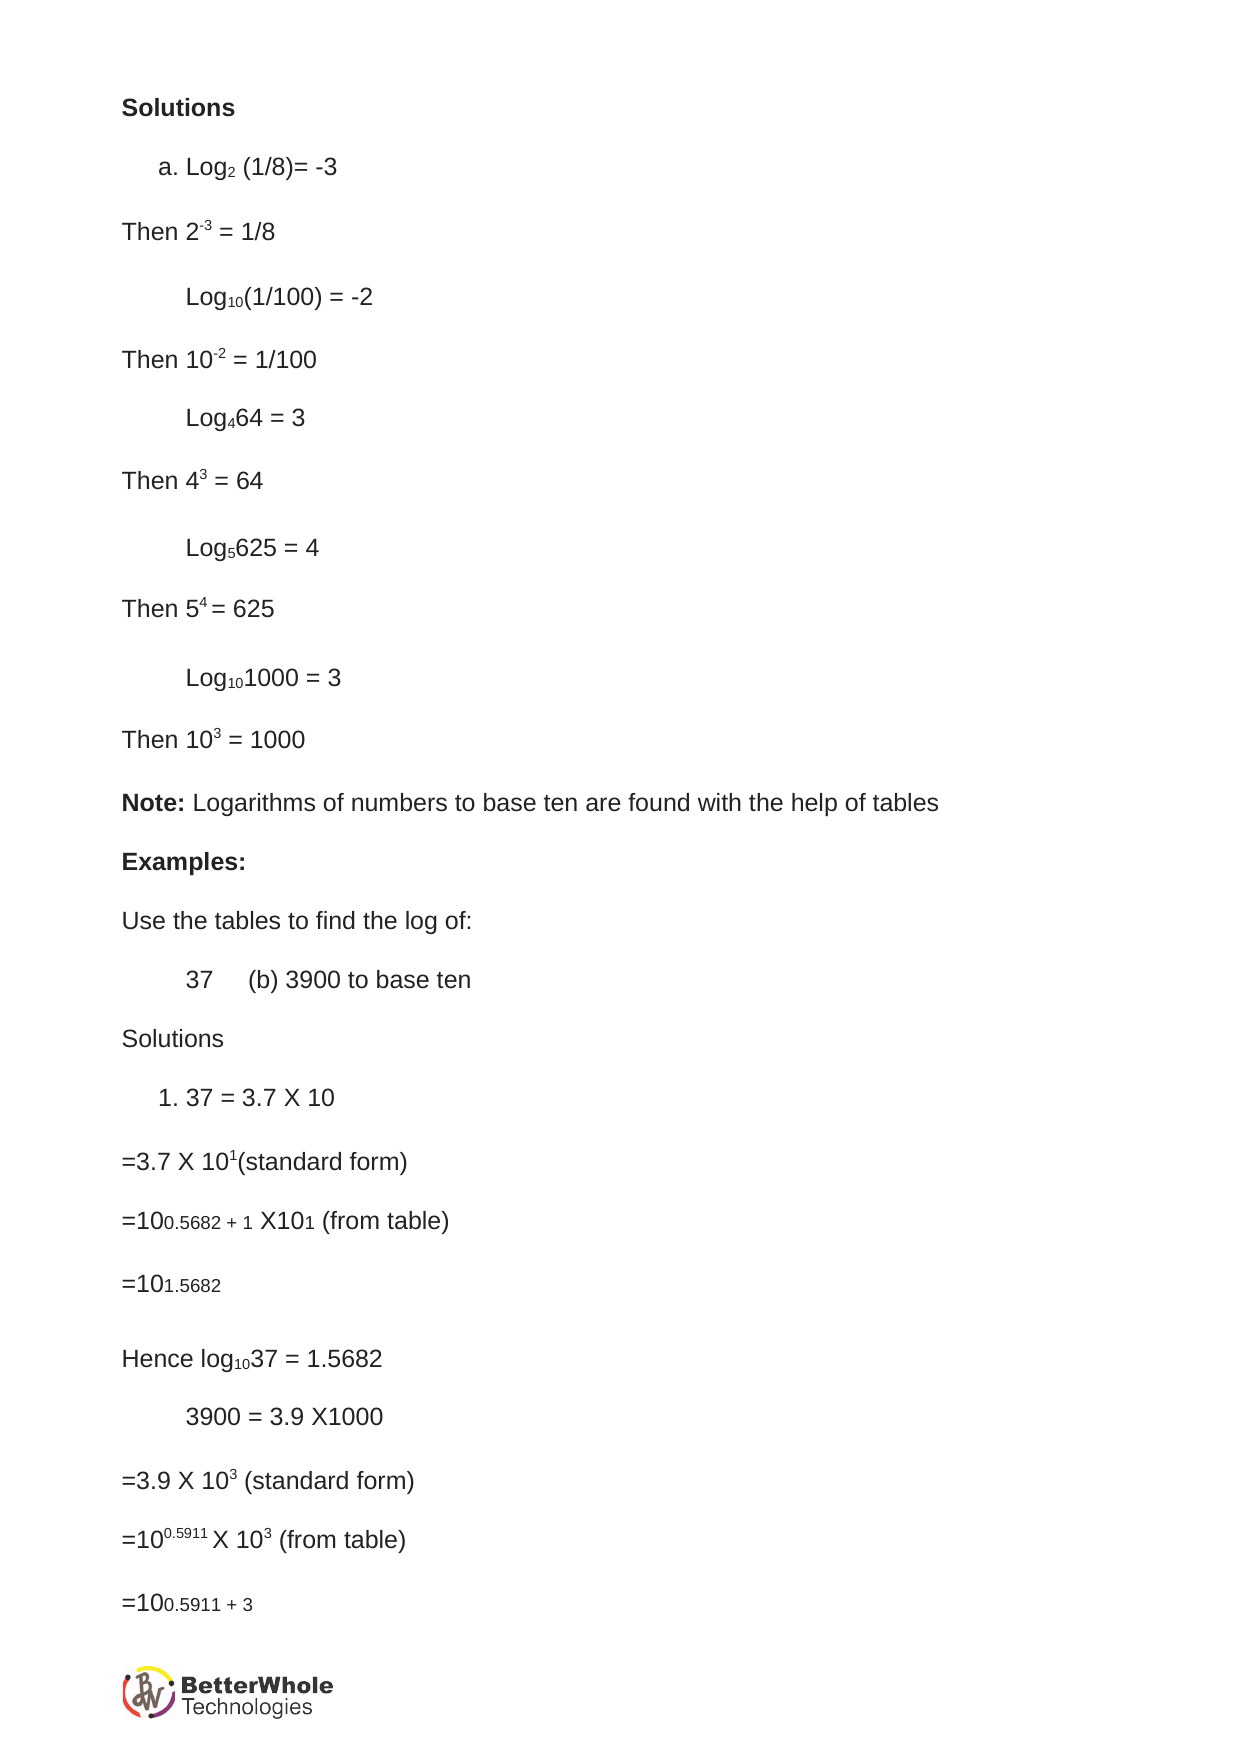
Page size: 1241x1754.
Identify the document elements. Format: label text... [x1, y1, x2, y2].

text =100.5682 + 1 X101 (from table) [121, 1206, 1116, 1234]
text 1. 37 = 3.7 X 10 [158, 1083, 1116, 1111]
text 3900 = 3.9 X1000 [185, 1402, 1116, 1431]
text Then 2-3 = 1/8 [121, 216, 1116, 245]
text Then 54 = 625 [121, 594, 1116, 622]
text =3.7 X 101(standard form) [121, 1147, 1116, 1176]
text =100.5911 X 103 (from table) [121, 1525, 1116, 1554]
picture [122, 1666, 333, 1719]
text =100.5911 + 3 [121, 1588, 1116, 1617]
text Log10(1/100) = -2 [185, 282, 1116, 311]
text Solutions [121, 93, 1116, 122]
text Use the tables to find the log of: [121, 906, 1116, 935]
text Then 10-2 = 1/100 [121, 344, 1116, 373]
text =3.9 X 103 (standard form) [121, 1466, 1116, 1495]
text Solutions [121, 1024, 1116, 1053]
text Then 43 = 64 [121, 466, 1116, 495]
text Log101000 = 3 [185, 662, 1116, 691]
text Log5625 = 4 [185, 533, 1116, 561]
text Note: Logarithms of numbers to base ten are found with the help of tables [121, 788, 1116, 817]
text Examples: [121, 847, 1116, 876]
text 37 (b) 3900 to base ten [185, 965, 1116, 994]
text Then 103 = 1000 [121, 725, 1116, 754]
text Hence log1037 = 1.5682 [121, 1343, 1116, 1372]
text a. Log2 (1/8)= -3 [158, 152, 1116, 181]
text Log464 = 3 [185, 403, 1116, 432]
text =101.5682 [121, 1269, 1116, 1298]
